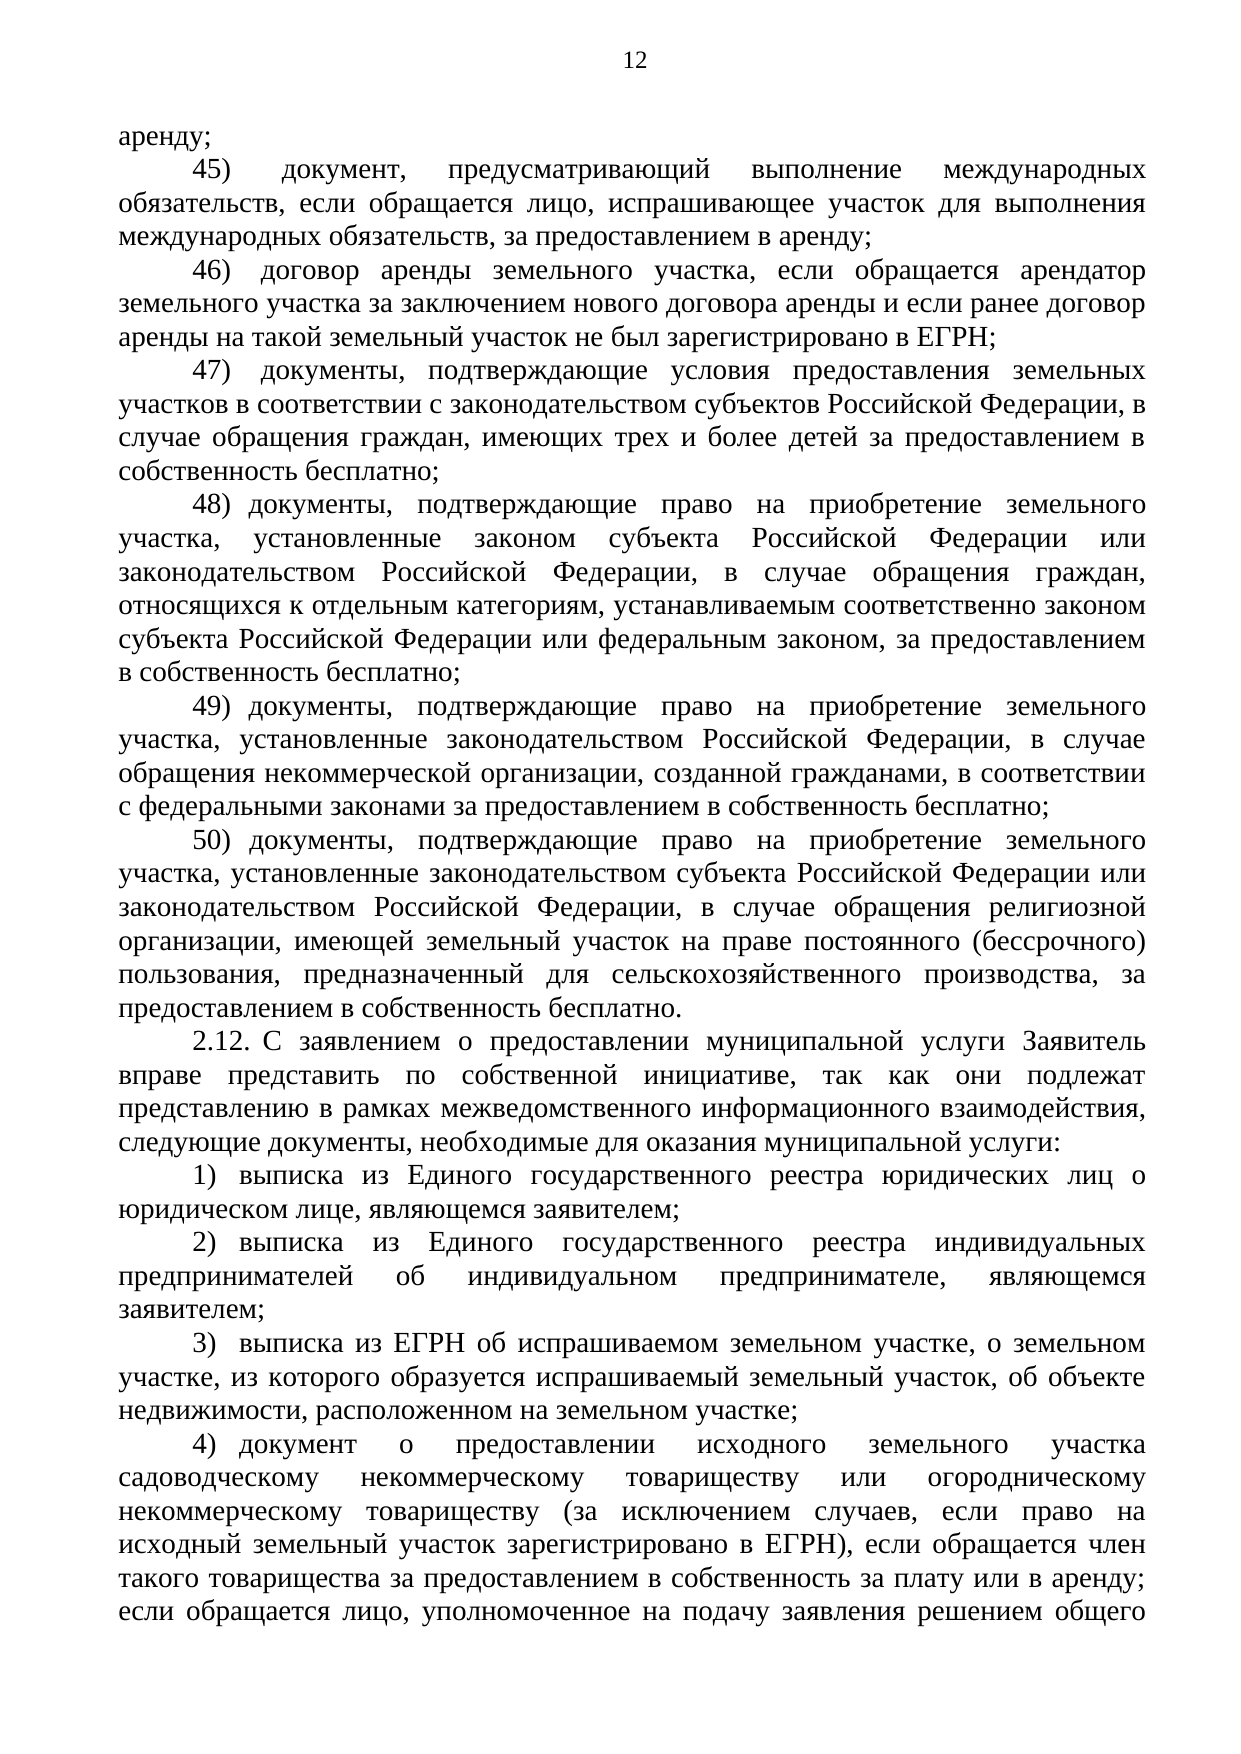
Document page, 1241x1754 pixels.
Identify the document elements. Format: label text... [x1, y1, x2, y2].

list выписка из Единого государственного реестра индивидуальных предпринимателей об индивидуальном предпринимателе, являющемся заявителем; [118, 1225, 1147, 1326]
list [118, 118, 1147, 152]
list документы, подтверждающие условия предоставления земельных участков в соответствии с законодательством субъектов Российской Федерации, в случае обращения граждан, имеющих трех и более детей за предоставлением в собственность бесплатно; [118, 353, 1147, 487]
list выписка из Единого государственного реестра юридических лиц о юридическом лице, являющемся заявителем; [118, 1158, 1147, 1225]
list документы, подтверждающие право на приобретение земельного участка, установленные законодательством Российской Федерации, в случае обращения некоммерческой организации, созданной гражданами, в соответствии с федеральными законами за предоставлением в собственность бесплатно; [118, 688, 1147, 822]
list документ, предусматривающий выполнение международных обязательств, если обращается лицо, испрашивающее участок для выполнения международных обязательств, за предоставлением в аренду; [118, 152, 1147, 252]
list С заявлением о предоставлении муниципальной услуги Заявитель вправе представить по собственной инициативе, так как они подлежат представлению в рамках межведомственного информационного взаимодействия, следующие документы, необходимые для оказания муниципальной услуги: [118, 1024, 1147, 1158]
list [118, 1426, 1147, 1627]
list документы, подтверждающие право на приобретение земельного участка, установленные законом субъекта Российской Федерации или законодательством Российской Федерации, в случае обращения граждан, относящихся к отдельным категориям, устанавливаемым соответственно законом субъекта Российской Федерации или федеральным законом, за предоставлением в собственность бесплатно; [118, 487, 1147, 688]
list документы, подтверждающие право на приобретение земельного участка, установленные законодательством субъекта Российской Федерации или законодательством Российской Федерации, в случае обращения религиозной организации, имеющей земельный участок на праве постоянного (бессрочного) пользования, предназначенный для сельскохозяйственного производства, за предоставлением в собственность бесплатно. [118, 822, 1147, 1024]
list договор аренды земельного участка, если обращается арендатор земельного участка за заключением нового договора аренды и если ранее договор аренды на такой земельный участок не был зарегистрировано в ЕГРН; [118, 252, 1147, 353]
list выписка из ЕГРН об испрашиваемом земельном участке, о земельном участке, из которого образуется испрашиваемый земельный участок, об объекте недвижимости, расположенном на земельном участке; [118, 1326, 1147, 1426]
